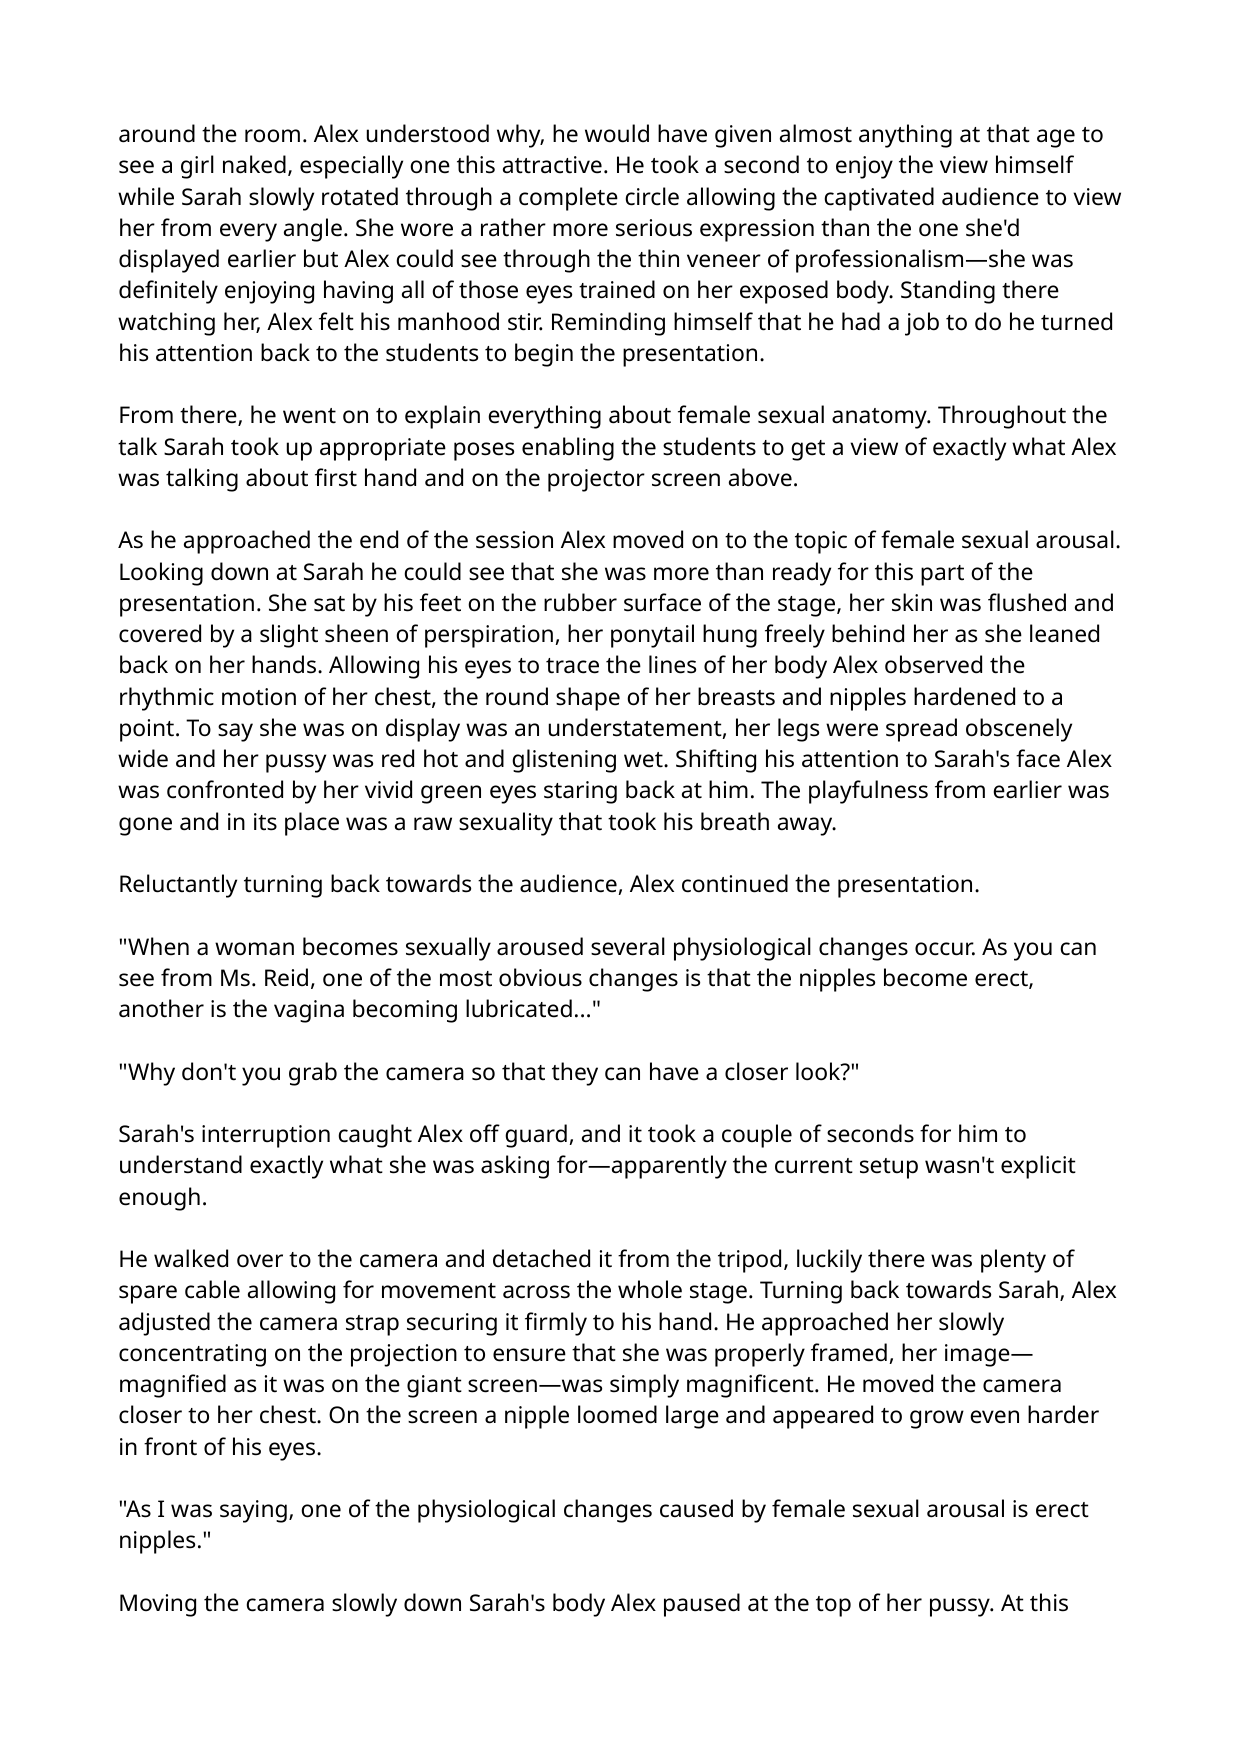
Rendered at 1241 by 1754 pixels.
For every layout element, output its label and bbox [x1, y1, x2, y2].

text [118, 118, 1122, 1618]
